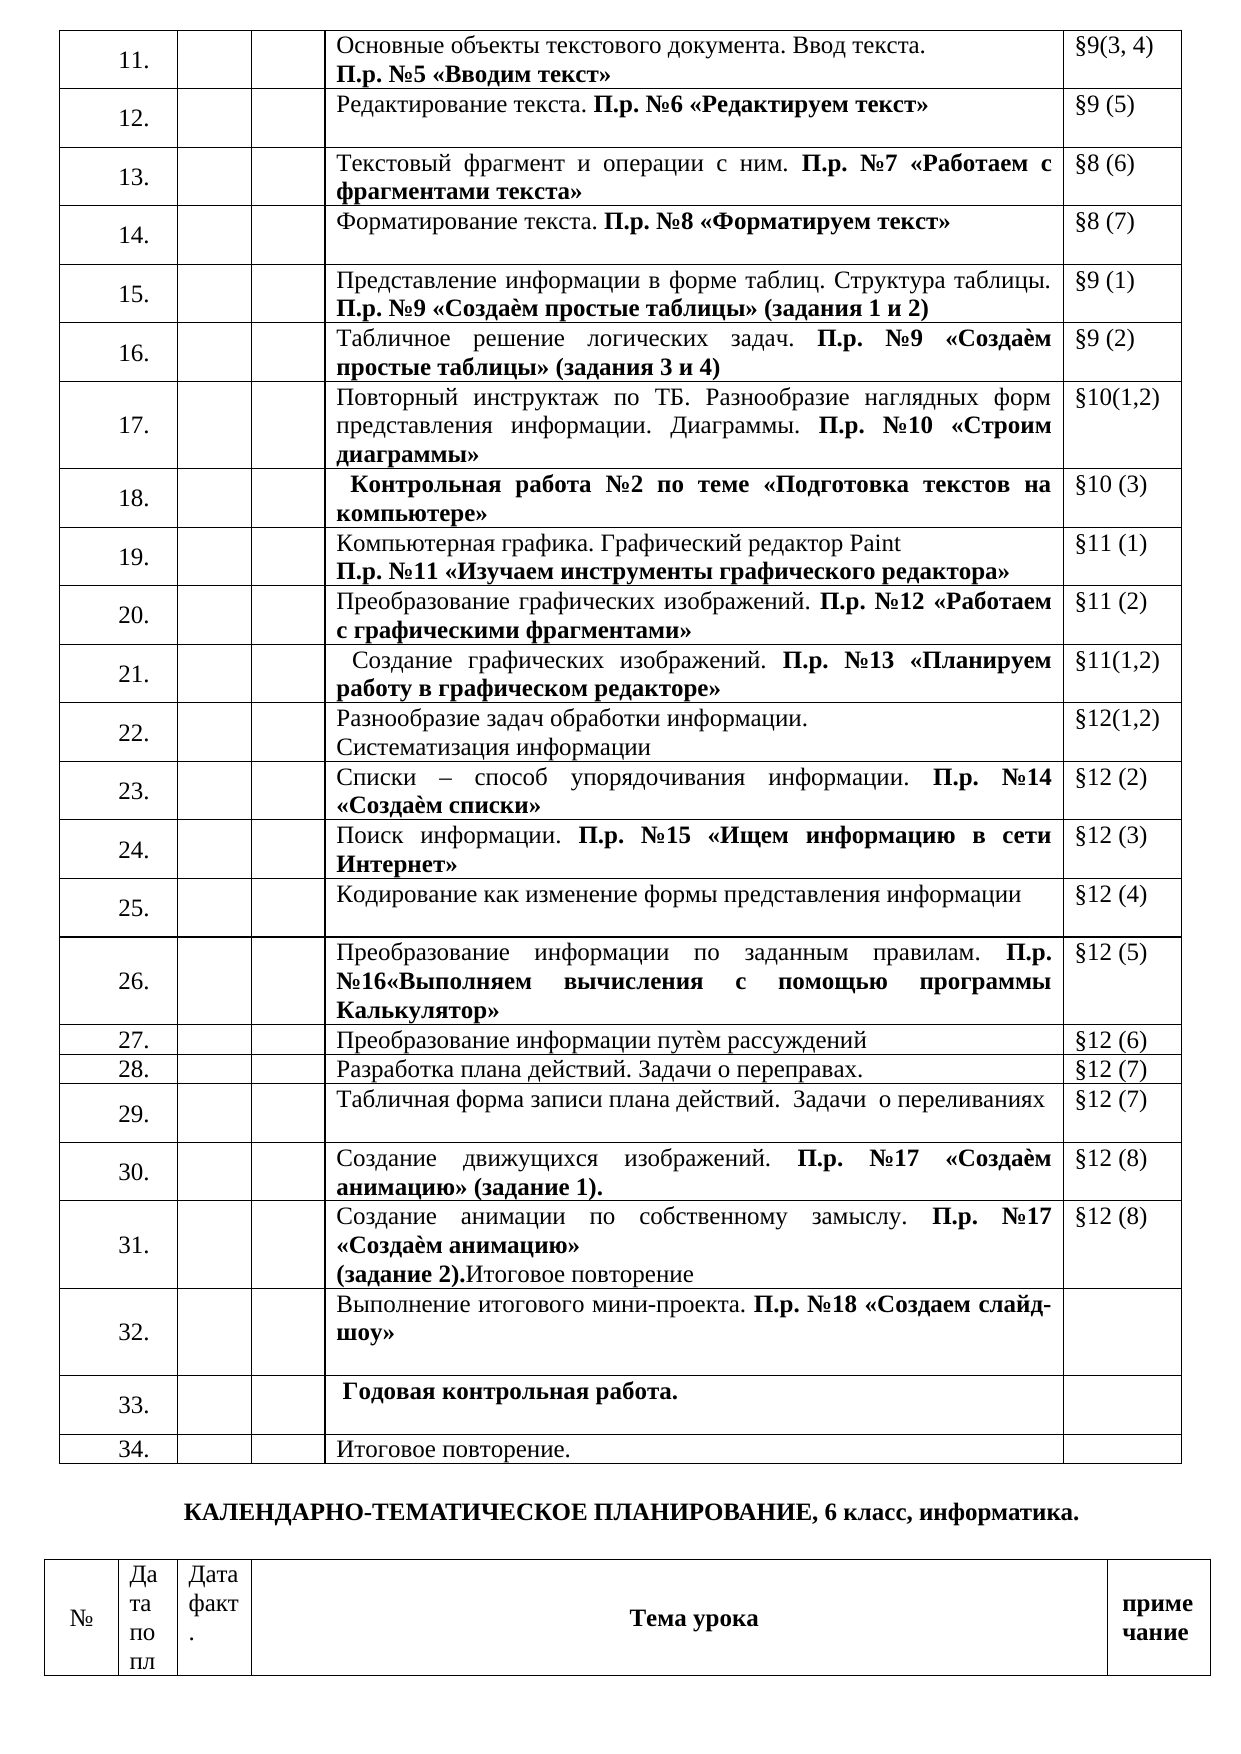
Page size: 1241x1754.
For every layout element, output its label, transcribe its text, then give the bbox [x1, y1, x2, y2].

table_cell Поиск информации. П.р. №15 «Ищем информацию в сети Интернет» [326, 820, 1063, 878]
table_cell §10(1,2) [1064, 382, 1181, 468]
table_cell §12 (2) [1064, 762, 1181, 819]
table_cell [60, 1084, 177, 1142]
table_cell [252, 586, 324, 644]
table_cell [60, 762, 177, 819]
table_cell [252, 469, 324, 527]
table_cell Табличное решение логических задач. П.р. №9 «Создаѐм простые таблицы» (задания 3 и 4) [326, 323, 1063, 381]
table_cell [60, 645, 177, 702]
table_cell Создание графических изображений. П.р. №13 «Планируем работу в графическом редакторе» [326, 645, 1063, 702]
table_cell [178, 469, 251, 527]
table_cell [1064, 1376, 1181, 1433]
table_cell §9 (1) [1064, 265, 1181, 322]
table_cell [60, 1055, 177, 1083]
table_cell Списки – способ упорядочивания информации. П.р. №14 «Создаѐм списки» [326, 762, 1063, 819]
table_cell [252, 1025, 324, 1053]
table_cell [60, 703, 177, 761]
table_cell Кодирование как изменение формы представления информации [326, 879, 1063, 936]
table_cell [178, 1376, 251, 1433]
table_cell [178, 89, 251, 147]
table_cell §11 (1) [1064, 528, 1181, 585]
table_cell [60, 148, 177, 205]
table_cell Редактирование текста. П.р. №6 «Редактируем текст» [326, 89, 1063, 147]
table_cell [178, 820, 251, 878]
table_cell [252, 1084, 324, 1142]
table_cell [252, 206, 324, 264]
table_cell [252, 1435, 324, 1463]
table_cell [1064, 1435, 1181, 1463]
table_cell [60, 469, 177, 527]
table_cell Разработка плана действий. Задачи о переправах. [326, 1055, 1063, 1083]
table_cell §12 (7) [1064, 1084, 1181, 1142]
table_cell [178, 1201, 251, 1288]
table_cell [252, 820, 324, 878]
table_cell [178, 586, 251, 644]
table_cell [60, 89, 177, 147]
table_cell [178, 1084, 251, 1142]
table_cell §12 (8) [1064, 1143, 1181, 1200]
table_cell Создание анимации по собственному замыслу. П.р. №17 «Создаѐм анимацию» (задание 2).Итоговое повторение [326, 1201, 1063, 1288]
table_cell Разнообразие задач обработки информации. Систематизация информации [326, 703, 1063, 761]
table_cell §12 (7) [1064, 1055, 1181, 1083]
table_cell Форматирование текста. П.р. №8 «Форматируем текст» [326, 206, 1063, 264]
table_cell [60, 1289, 177, 1375]
table_header № [45, 1560, 118, 1674]
table_cell [252, 1143, 324, 1200]
table_cell [60, 1376, 177, 1433]
table_cell [60, 206, 177, 264]
table_cell [252, 382, 324, 468]
table_cell [252, 1201, 324, 1288]
table_cell [178, 1143, 251, 1200]
table_cell [1064, 1289, 1181, 1375]
table_cell [60, 938, 177, 1024]
table_cell [252, 938, 324, 1024]
table_cell Основные объекты текстового документа. Ввод текста. П.р. №5 «Вводим текст» [326, 31, 1063, 88]
table_cell [252, 879, 324, 936]
table_cell §12(1,2) [1064, 703, 1181, 761]
table_cell [60, 265, 177, 322]
table_cell [178, 206, 251, 264]
table_cell [60, 382, 177, 468]
table_cell [178, 1435, 251, 1463]
table_cell [178, 703, 251, 761]
table_cell §12 (4) [1064, 879, 1181, 936]
table_cell Контрольная работа №2 по теме «Подготовка текстов на компьютере» [326, 469, 1063, 527]
table_cell [60, 820, 177, 878]
table_cell §11 (2) [1064, 586, 1181, 644]
table_cell [178, 938, 251, 1024]
table_cell [60, 528, 177, 585]
table_cell [178, 148, 251, 205]
table_cell Итоговое повторение. [326, 1435, 1063, 1463]
table_cell [178, 879, 251, 936]
table_cell §11(1,2) [1064, 645, 1181, 702]
table_cell [252, 1289, 324, 1375]
text КАЛЕНДАРНО-ТЕМАТИЧЕСКОЕ ПЛАНИРОВАНИЕ, 6 класс, информатика. [118, 1497, 1122, 1526]
table_cell Создание движущихся изображений. П.р. №17 «Создаѐм анимацию» (задание 1). [326, 1143, 1063, 1200]
table_cell [252, 1055, 324, 1083]
table_cell §12 (6) [1064, 1025, 1181, 1053]
table_cell Повторный инструктаж по ТБ. Разнообразие наглядных форм представления информации. Диаграммы. П.р. №10 «Строим диаграммы» [326, 382, 1063, 468]
table_cell Компьютерная графика. Графический редактор Paint П.р. №11 «Изучаем инструменты графического редактора» [326, 528, 1063, 585]
table_cell [252, 762, 324, 819]
table_cell [60, 879, 177, 936]
table_cell [178, 1289, 251, 1375]
table_cell [178, 1055, 251, 1083]
table_cell §10 (3) [1064, 469, 1181, 527]
table_cell Преобразование информации по заданным правилам. П.р. №16«Выполняем вычисления с помощью программы Калькулятор» [326, 938, 1063, 1024]
table_header примечание [1108, 1560, 1210, 1674]
table_cell [252, 323, 324, 381]
table_cell [60, 1143, 177, 1200]
table_cell [178, 645, 251, 702]
table_cell [252, 265, 324, 322]
table_cell [252, 703, 324, 761]
table_cell [178, 1025, 251, 1053]
table_cell Преобразование информации путѐм рассуждений [326, 1025, 1063, 1053]
table_cell [178, 382, 251, 468]
table_cell Выполнение итогового мини-проекта. П.р. №18 «Создаем слайд-шоу» [326, 1289, 1063, 1375]
table_cell [178, 323, 251, 381]
table_header Дата факт. [178, 1560, 251, 1674]
table_cell [178, 528, 251, 585]
table_header Дата по пл [119, 1560, 177, 1674]
table_cell [60, 586, 177, 644]
table_cell [60, 1435, 177, 1463]
table_cell §9 (2) [1064, 323, 1181, 381]
table_cell [252, 528, 324, 585]
table_cell [178, 265, 251, 322]
table_cell Текстовый фрагмент и операции с ним. П.р. №7 «Работаем с фрагментами текста» [326, 148, 1063, 205]
table_header Тема урока [252, 1560, 1107, 1674]
table_cell [60, 323, 177, 381]
table_cell [60, 31, 177, 88]
table_cell §12 (8) [1064, 1201, 1181, 1288]
table_cell [252, 1376, 324, 1433]
table_cell Годовая контрольная работа. [326, 1376, 1063, 1433]
table_cell §12 (5) [1064, 938, 1181, 1024]
table_cell [252, 31, 324, 88]
table_cell [252, 148, 324, 205]
table_cell [252, 89, 324, 147]
table_cell §9(3, 4) [1064, 31, 1181, 88]
table_cell §8 (7) [1064, 206, 1181, 264]
table_cell Табличная форма записи плана действий. Задачи о переливаниях [326, 1084, 1063, 1142]
table_cell [252, 645, 324, 702]
table_cell [178, 762, 251, 819]
table_cell [178, 31, 251, 88]
table_cell §8 (6) [1064, 148, 1181, 205]
table_cell [60, 1025, 177, 1053]
table_cell §9 (5) [1064, 89, 1181, 147]
table_cell Преобразование графических изображений. П.р. №12 «Работаем с графическими фрагментами» [326, 586, 1063, 644]
table_cell [60, 1201, 177, 1288]
table_cell Представление информации в форме таблиц. Структура таблицы. П.р. №9 «Создаѐм простые таблицы» (задания 1 и 2) [326, 265, 1063, 322]
table_cell §12 (3) [1064, 820, 1181, 878]
